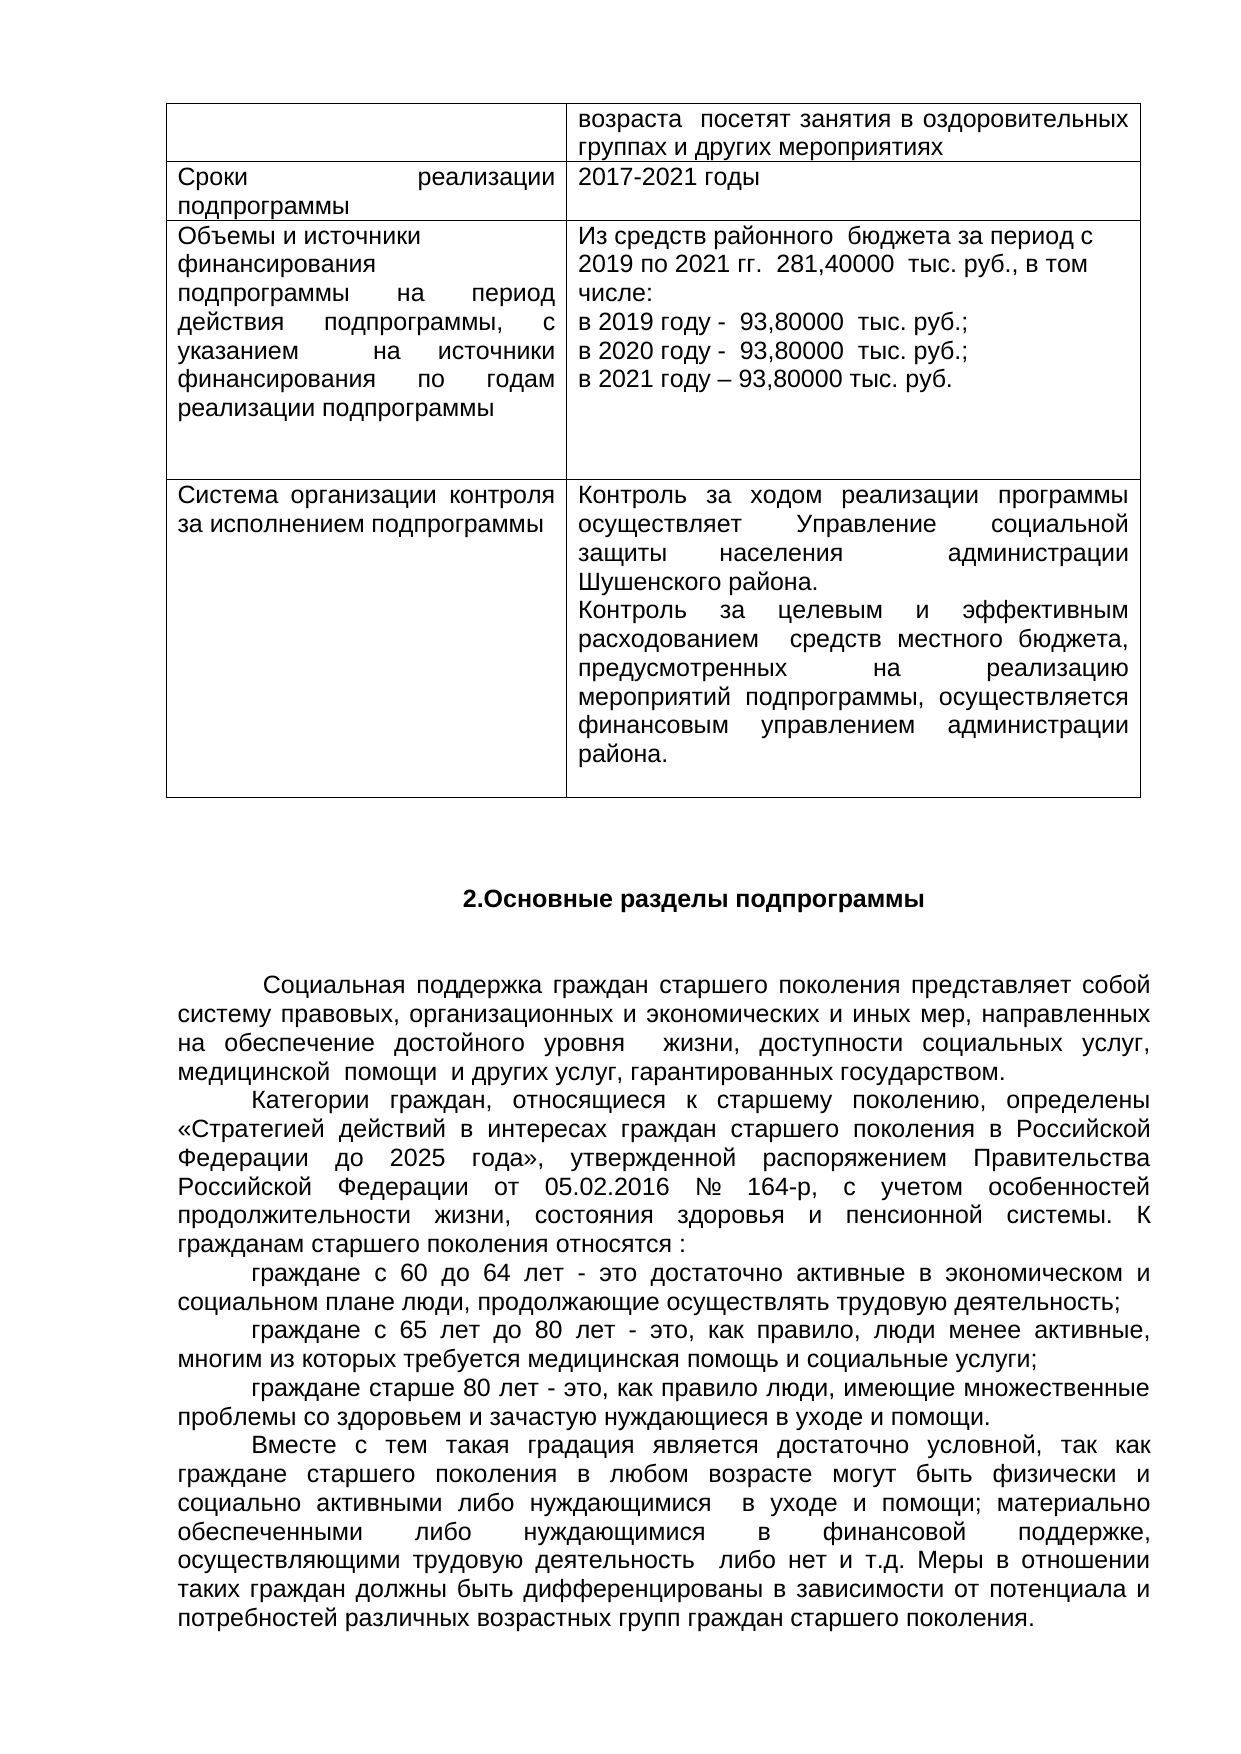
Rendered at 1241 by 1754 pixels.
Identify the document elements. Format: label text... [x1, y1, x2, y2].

table_cell Из средств районного бюджета за период с 2019 по 2021 гг. 281,40000 тыс. руб., в том числе: в 2019 году - 93,80000 тыс. руб.; в 2020 году - 93,80000 тыс. руб.; в 2021 году – 93,80000 тыс. руб. [567, 221, 1140, 479]
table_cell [167, 104, 566, 161]
table_cell Сроки реализации подпрограммы [167, 162, 566, 219]
table_cell Система организации контроля за исполнением подпрограммы [167, 480, 566, 797]
table_cell Контроль за ходом реализации программы осуществляет Управление социальной защиты населения администрации Шушенского района. Контроль за целевым и эффективным расходованием средств местного бюджета, предусмотренных на реализацию мероприятий подпрограммы, осуществляется финансовым управлением администрации района. [567, 480, 1140, 797]
table_cell Объемы и источники финансирования подпрограммы на период действия подпрограммы, с указанием на источники финансирования по годам реализации подпрограммы [167, 221, 566, 479]
text Категории граждан, относящиеся к старшему поколению, определены «Стратегией действий в интересах граждан старшего поколения в Российской Федерации до 2025 года», утвержденной распоряжением Правительства Российской Федерации от 05.02.2016 № 164-р, с учетом особенностей продолжительности жизни, состояния здоровья и пенсионной системы. К гражданам старшего поколения относятся : [177, 1085, 1152, 1258]
text граждане старше 80 лет - это, как правило люди, имеющие множественные проблемы со здоровьем и зачастую нуждающиеся в уходе и помощи. [177, 1373, 1152, 1430]
table_cell 2017-2021 годы [567, 162, 1140, 219]
text Социальная поддержка граждан старшего поколения представляет собой систему правовых, организационных и экономических и иных мер, направленных на обеспечение достойного уровня жизни, доступности социальных услуг, медицинской помощи и других услуг, гарантированных государством. [177, 970, 1152, 1085]
text граждане с 65 лет до 80 лет - это, как правило, люди менее активные, многим из которых требуется медицинская помощь и социальные услуги; [177, 1315, 1152, 1373]
text Вместе с тем такая градация является достаточно условной, так как граждане старшего поколения в любом возрасте могут быть физически и социально активными либо нуждающимися в уходе и помощи; материально обеспеченными либо нуждающимися в финансовой поддержке, осуществляющими трудовую деятельность либо нет и т.д. Меры в отношении таких граждан должны быть дифференцированы в зависимости от потенциала и потребностей различных возрастных групп граждан старшего поколения. [177, 1430, 1152, 1631]
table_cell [567, 104, 1140, 161]
text 2.Основные разделы подпрограммы [236, 884, 1152, 913]
text граждане с 60 до 64 лет - это достаточно активные в экономическом и социальном плане люди, продолжающие осуществлять трудовую деятельность; [177, 1258, 1152, 1315]
